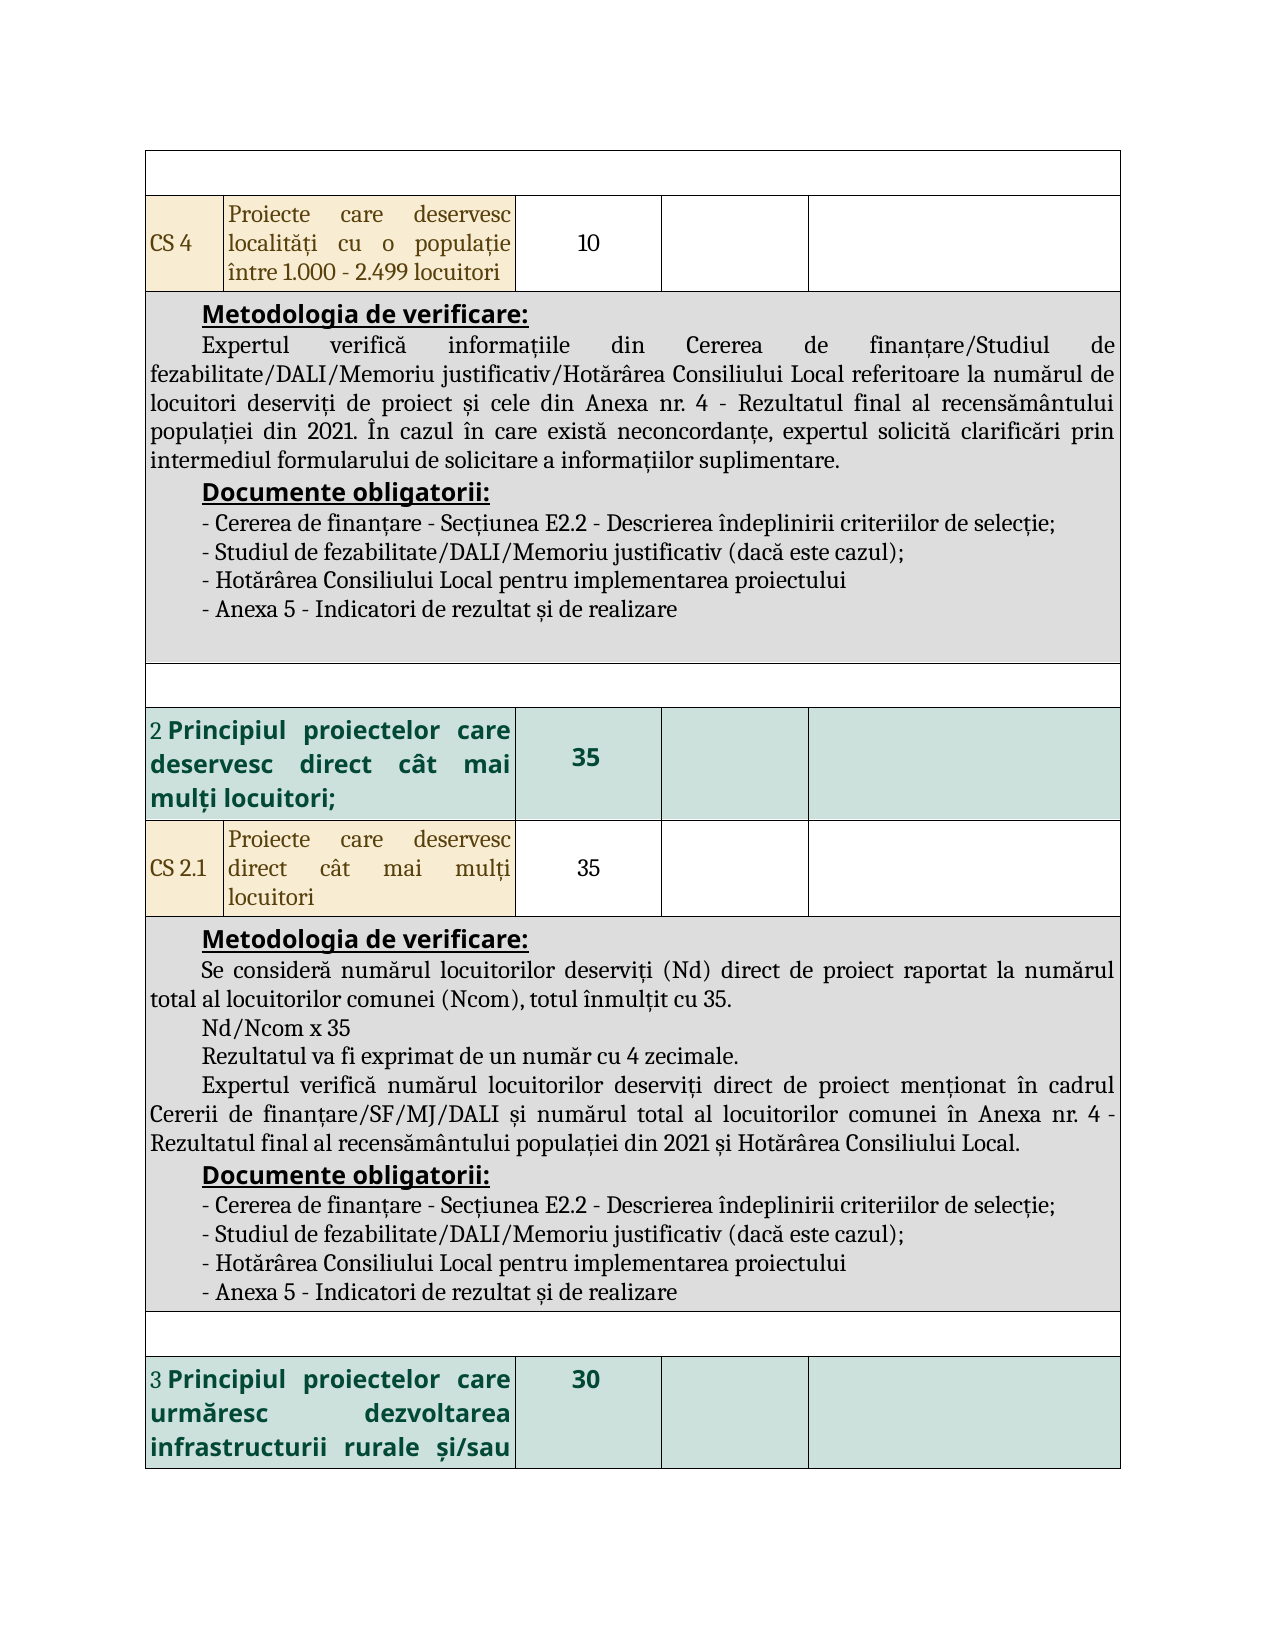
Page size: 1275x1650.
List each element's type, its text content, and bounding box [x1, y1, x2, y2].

table_cell [146, 664, 1120, 707]
table_cell [662, 196, 808, 291]
table_cell [809, 708, 1120, 819]
table_cell [662, 708, 808, 819]
table_cell [146, 151, 1120, 194]
table_cell Metodologia de verificare: Se consideră numărul locuitorilor deserviți (Nd) direct de proiect raportat la numărul total al locuitorilor comunei (Ncom), totul înmulțit cu 35. Nd/Ncom x 35 Rezultatul va fi exprimat de un număr cu 4 zecimale. Expertul verifică numărul locuitorilor deserviți direct de proiect menționat în cadrul Cererii de finanțare/SF/MJ/DALI și numărul total al locuitorilor comunei în Anexa nr. 4 - Rezultatul final al recensământului populației din 2021 și Hotărârea Consiliului Local. Documente obligatorii: - Cererea de finanțare - Secțiunea E2.2 - Descrierea îndeplinirii criteriilor de selecție; - Studiul de fezabilitate/DALI/Memoriu justificativ (dacă este cazul); - Hotărârea Consiliului Local pentru implementarea proiectului - Anexa 5 - Indicatori de rezultat și de realizare [146, 917, 1120, 1311]
table_cell Proiecte care deservesc localități cu o populație între 1.000 - 2.499 locuitori [224, 196, 515, 291]
table_cell CS 2.1 [146, 821, 223, 916]
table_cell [146, 1357, 515, 1468]
table_cell 35 [516, 821, 661, 916]
table_cell 10 [516, 196, 661, 291]
table_cell [662, 821, 808, 916]
table_cell 35 [516, 708, 661, 819]
table_cell [662, 1357, 808, 1468]
table_cell [809, 1357, 1120, 1468]
table_cell 30 [516, 1357, 661, 1468]
table_cell Proiecte care deservesc direct cât mai mulți locuitori [224, 821, 515, 916]
table_cell [809, 196, 1120, 291]
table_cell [146, 292, 1120, 662]
table_cell [809, 821, 1120, 916]
table_cell [146, 1312, 1120, 1356]
table_cell 2 Principiul proiectelor care deservesc direct cât mai mulți locuitori; [146, 708, 515, 819]
table_cell CS 4 [146, 196, 223, 291]
